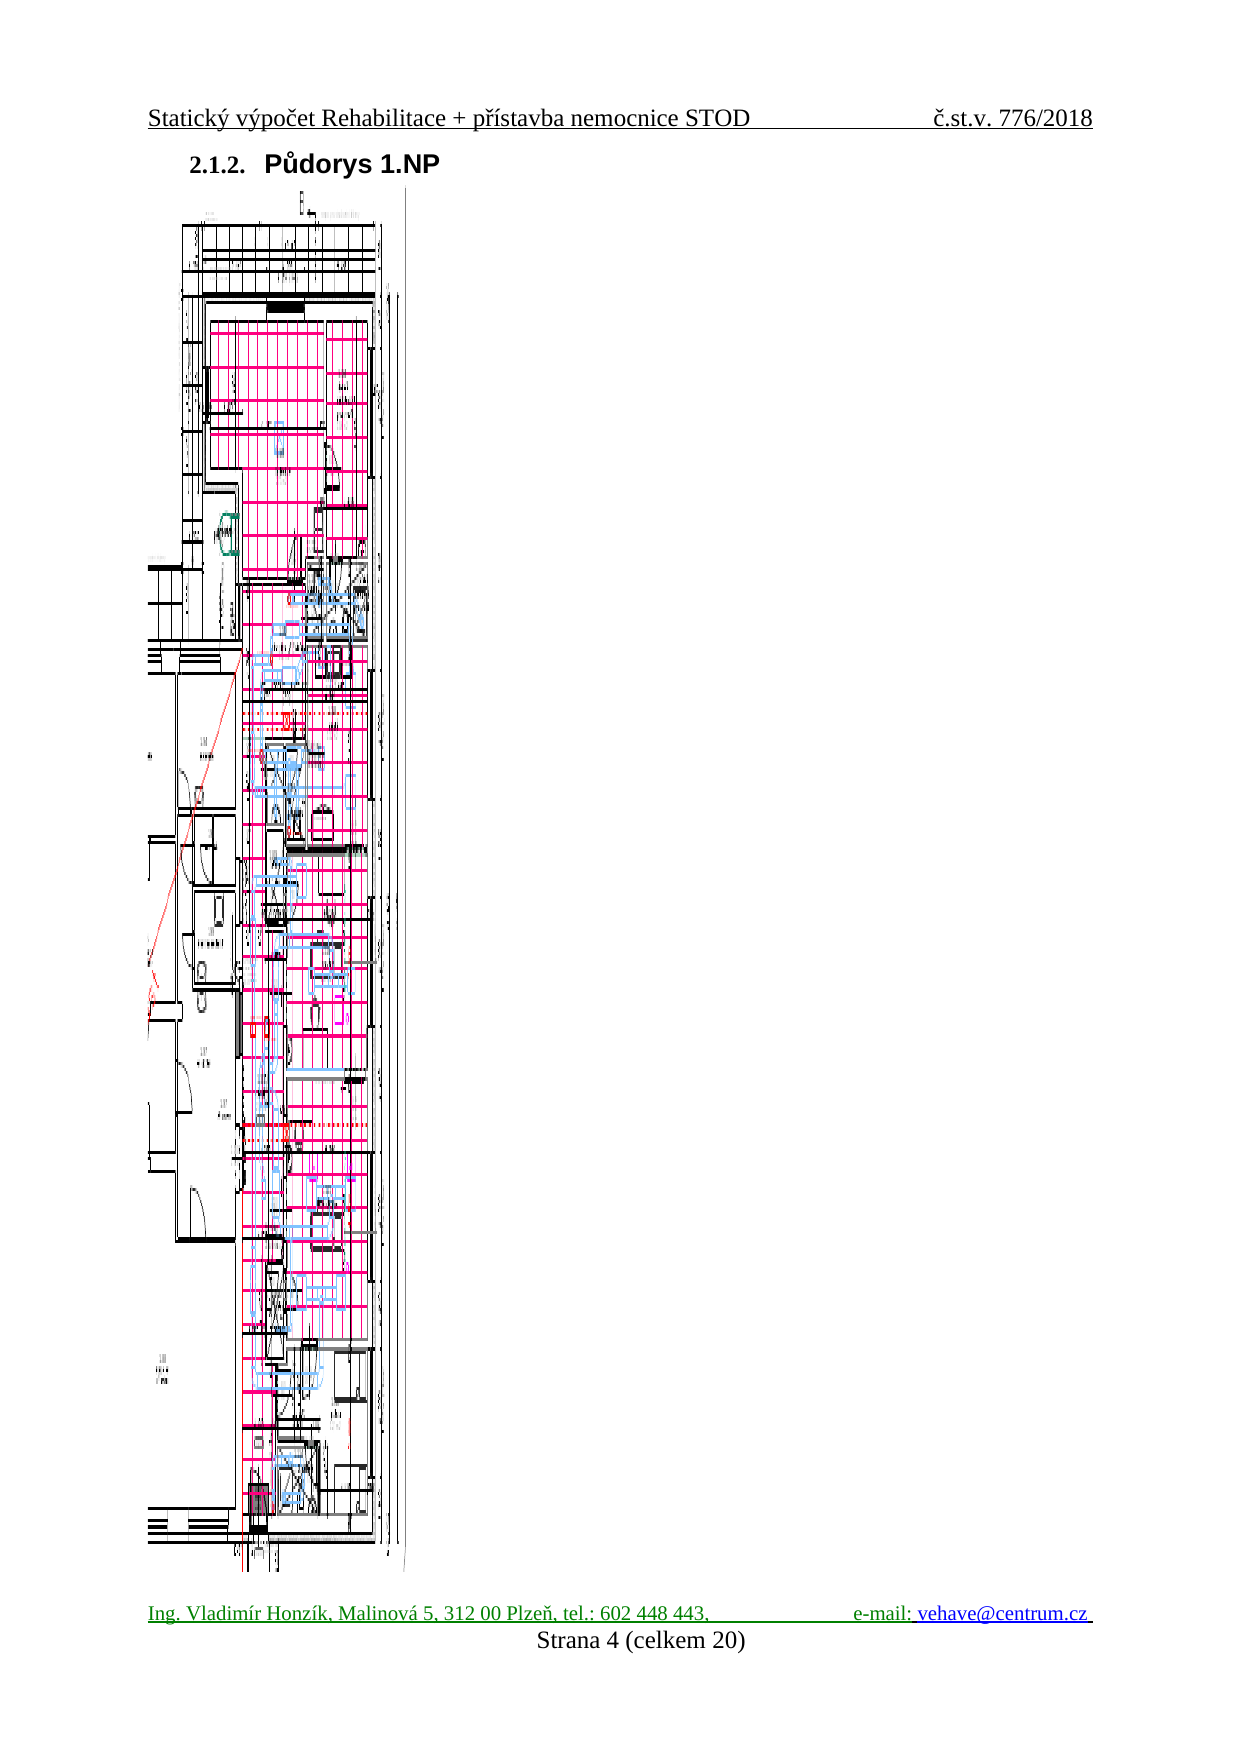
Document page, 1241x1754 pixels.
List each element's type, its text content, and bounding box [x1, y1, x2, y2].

subtitle Půdorys 1.NP [189, 148, 1092, 179]
